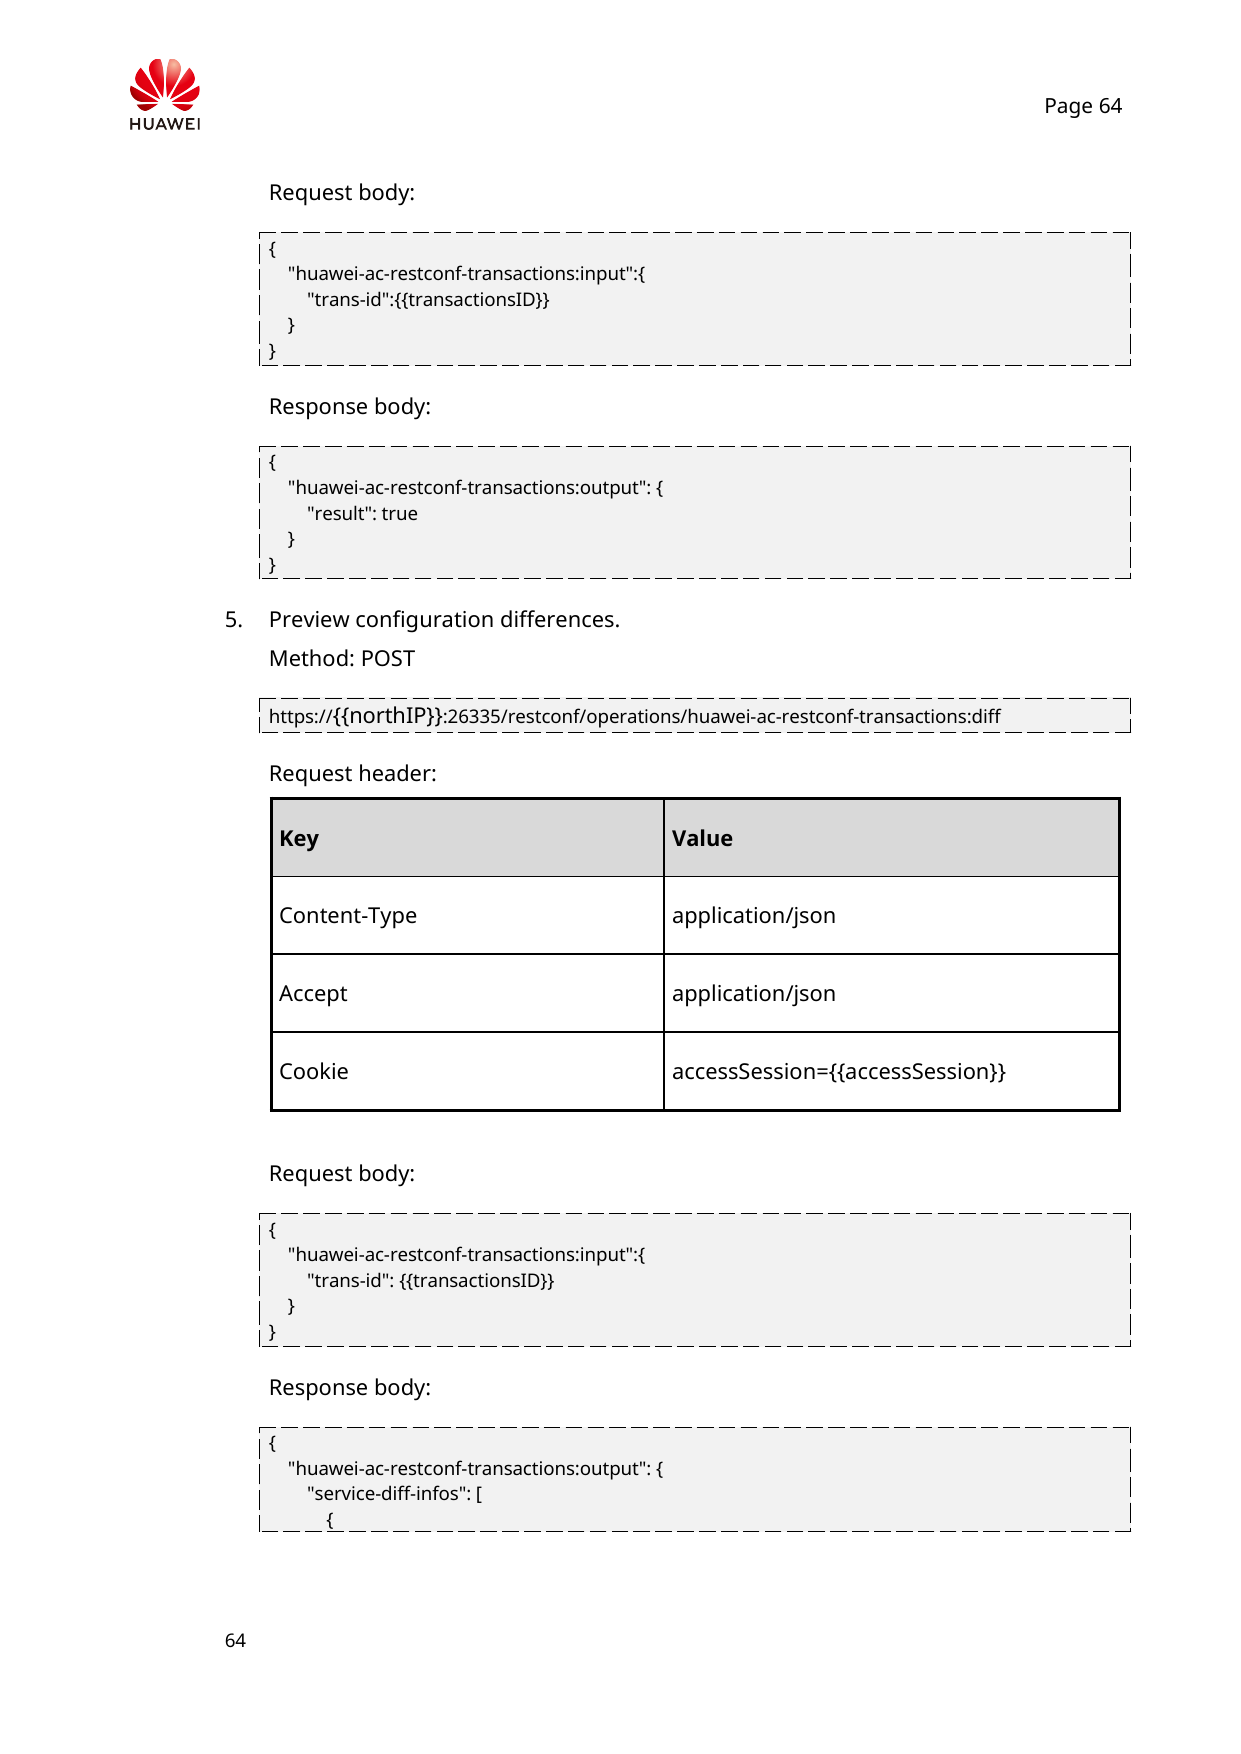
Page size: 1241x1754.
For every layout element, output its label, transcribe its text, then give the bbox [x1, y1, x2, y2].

table_cell application/json [665, 877, 1118, 953]
picture [130, 59, 200, 130]
list "huawei-ac-restconf-transactions:input":{ [259, 257, 1131, 283]
list { [259, 1503, 1131, 1532]
table_header Key [273, 800, 663, 876]
table_header Value [665, 800, 1118, 876]
text Preview configuration differences. [224, 604, 1122, 634]
table_cell application/json [665, 955, 1118, 1031]
list "result": true [259, 497, 1131, 522]
list Request body: [269, 177, 1122, 207]
list https://{{northIP}}:26335/restconf/operations/huawei-ac-restconf-transactions:diff [259, 697, 1131, 733]
list "huawei-ac-restconf-transactions:input":{ [259, 1238, 1131, 1264]
table_cell accessSession={{accessSession}} [665, 1033, 1118, 1108]
list } [259, 334, 1131, 366]
list { [259, 1427, 1131, 1452]
list { [259, 1213, 1131, 1238]
list "huawei-ac-restconf-transactions:output": { [259, 1452, 1131, 1478]
list Request body: [269, 1158, 1122, 1188]
list } [259, 1289, 1131, 1315]
list "service-diff-infos": [ [259, 1478, 1131, 1503]
list "trans-id": {{transactionsID}} [259, 1264, 1131, 1289]
list } [259, 308, 1131, 334]
list Response body: [269, 1372, 1122, 1402]
list Response body: [269, 391, 1122, 421]
list Method: POST [269, 643, 1122, 672]
list "huawei-ac-restconf-transactions:output": { [259, 471, 1131, 497]
list Request header: [269, 758, 1122, 788]
table_cell Cookie [273, 1033, 663, 1108]
list } [259, 548, 1131, 579]
table_cell Content-Type [273, 877, 663, 953]
list } [259, 522, 1131, 548]
list { [259, 446, 1131, 471]
list } [259, 1315, 1131, 1347]
list "trans-id":{{transactionsID}} [259, 283, 1131, 308]
list { [259, 232, 1131, 257]
table_cell Accept [273, 955, 663, 1031]
